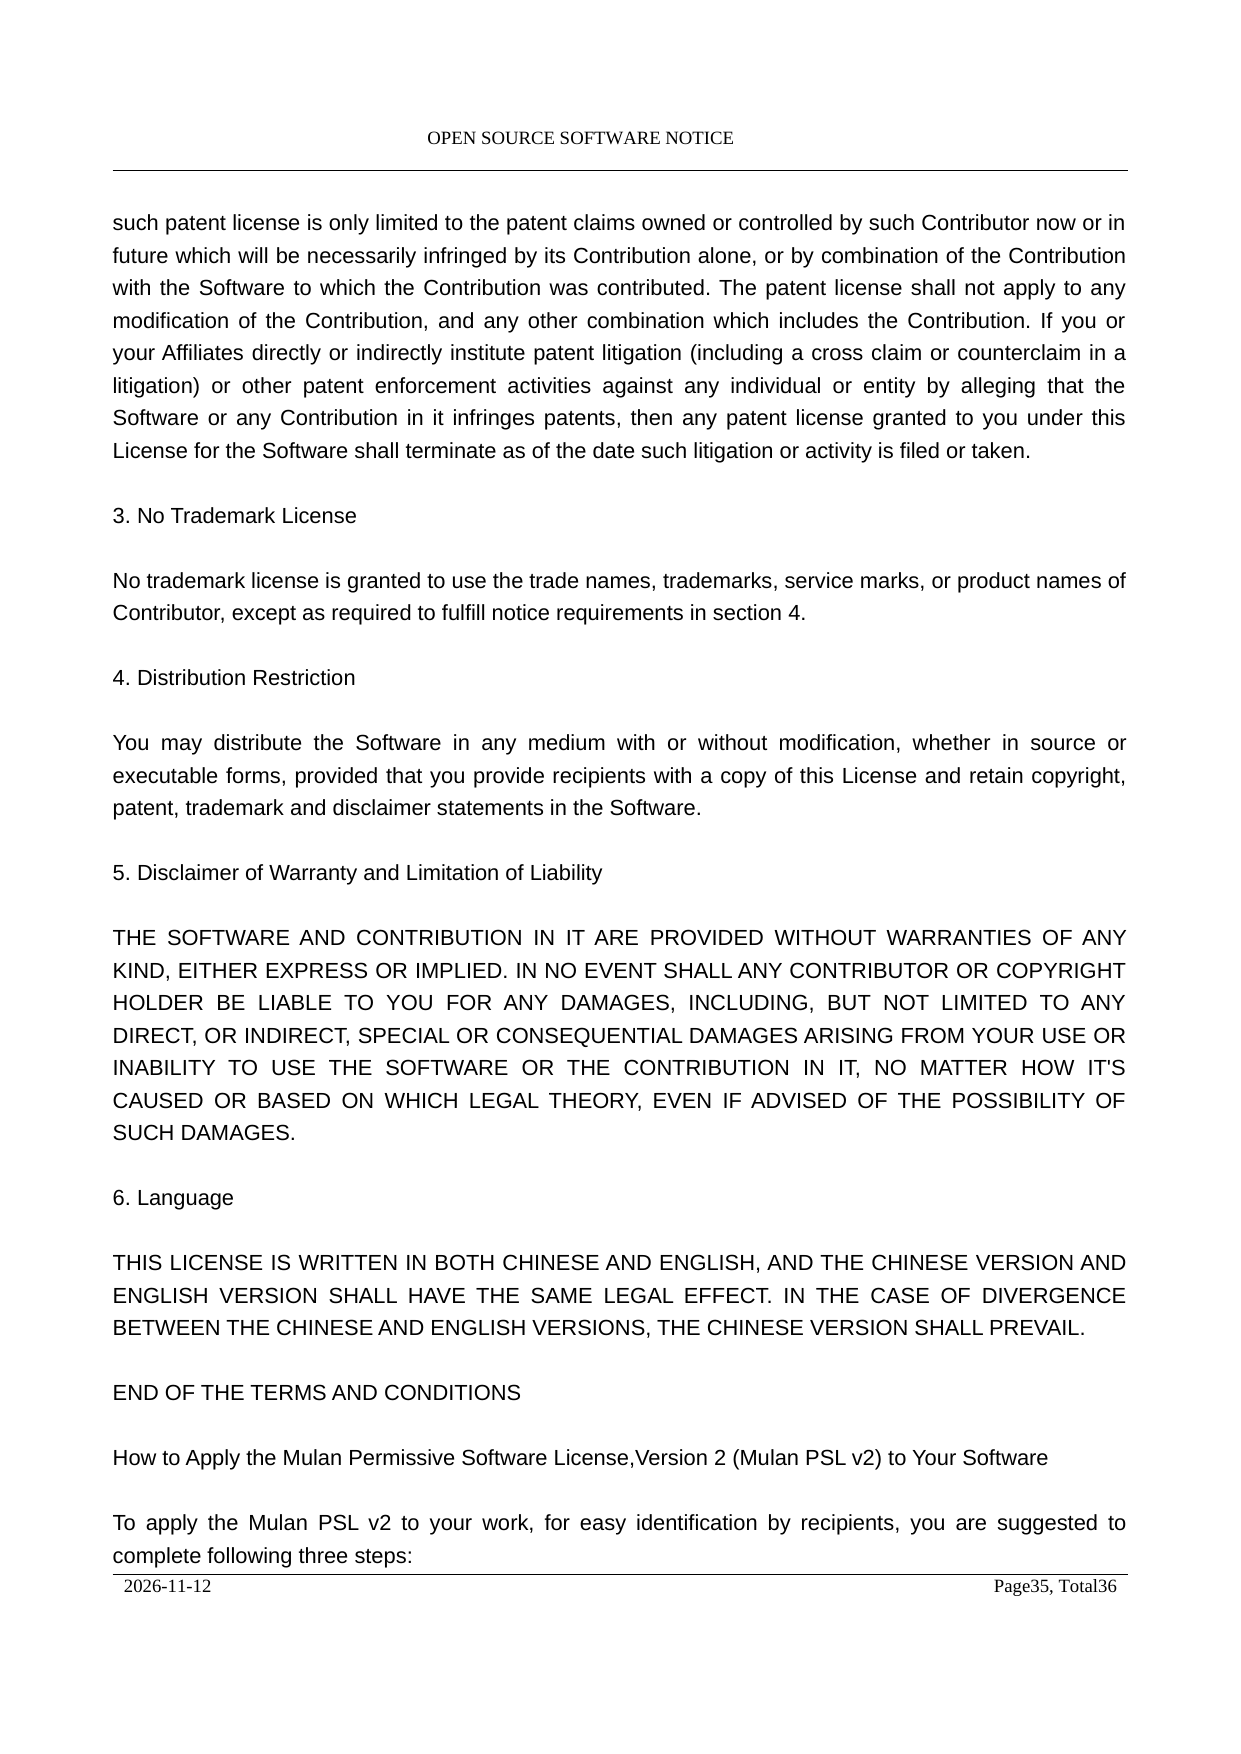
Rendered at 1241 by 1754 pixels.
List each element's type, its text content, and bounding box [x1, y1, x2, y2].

text How to Apply the Mulan Permissive Software License,Version 2 (Mulan PSL v2) to Your Software [112, 1441, 1128, 1474]
text 5. Disclaimer of Warranty and Limitation of Liability [112, 856, 1128, 889]
text No trademark license is granted to use the trade names, trademarks, service marks, or product names of Contributor, except as required to fulfill notice requirements in section 4. [112, 564, 1128, 629]
text END OF THE TERMS AND CONDITIONS [112, 1376, 1128, 1409]
text 4. Distribution Restriction [112, 661, 1128, 694]
text THE SOFTWARE AND CONTRIBUTION IN IT ARE PROVIDED WITHOUT WARRANTIES OF ANY KIND, EITHER EXPRESS OR IMPLIED. IN NO EVENT SHALL ANY CONTRIBUTOR OR COPYRIGHT HOLDER BE LIABLE TO YOU FOR ANY DAMAGES, INCLUDING, BUT NOT LIMITED TO ANY DIRECT, OR INDIRECT, SPECIAL OR CONSEQUENTIAL DAMAGES ARISING FROM YOUR USE OR INABILITY TO USE THE SOFTWARE OR THE CONTRIBUTION IN IT, NO MATTER HOW IT'S CAUSED OR BASED ON WHICH LEGAL THEORY, EVEN IF ADVISED OF THE POSSIBILITY OF SUCH DAMAGES. [112, 921, 1128, 1149]
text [112, 206, 1128, 466]
text 6. Language [112, 1181, 1128, 1214]
text 3. No Trademark License [112, 499, 1128, 531]
text You may distribute the Software in any medium with or without modification, whether in source or executable forms, provided that you provide recipients with a copy of this License and retain copyright, patent, trademark and disclaimer statements in the Software. [112, 726, 1128, 824]
text THIS LICENSE IS WRITTEN IN BOTH CHINESE AND ENGLISH, AND THE CHINESE VERSION AND ENGLISH VERSION SHALL HAVE THE SAME LEGAL EFFECT. IN THE CASE OF DIVERGENCE BETWEEN THE CHINESE AND ENGLISH VERSIONS, THE CHINESE VERSION SHALL PREVAIL. [112, 1246, 1128, 1344]
text To apply the Mulan PSL v2 to your work, for easy identification by recipients, you are suggested to complete following three steps: [112, 1506, 1128, 1571]
